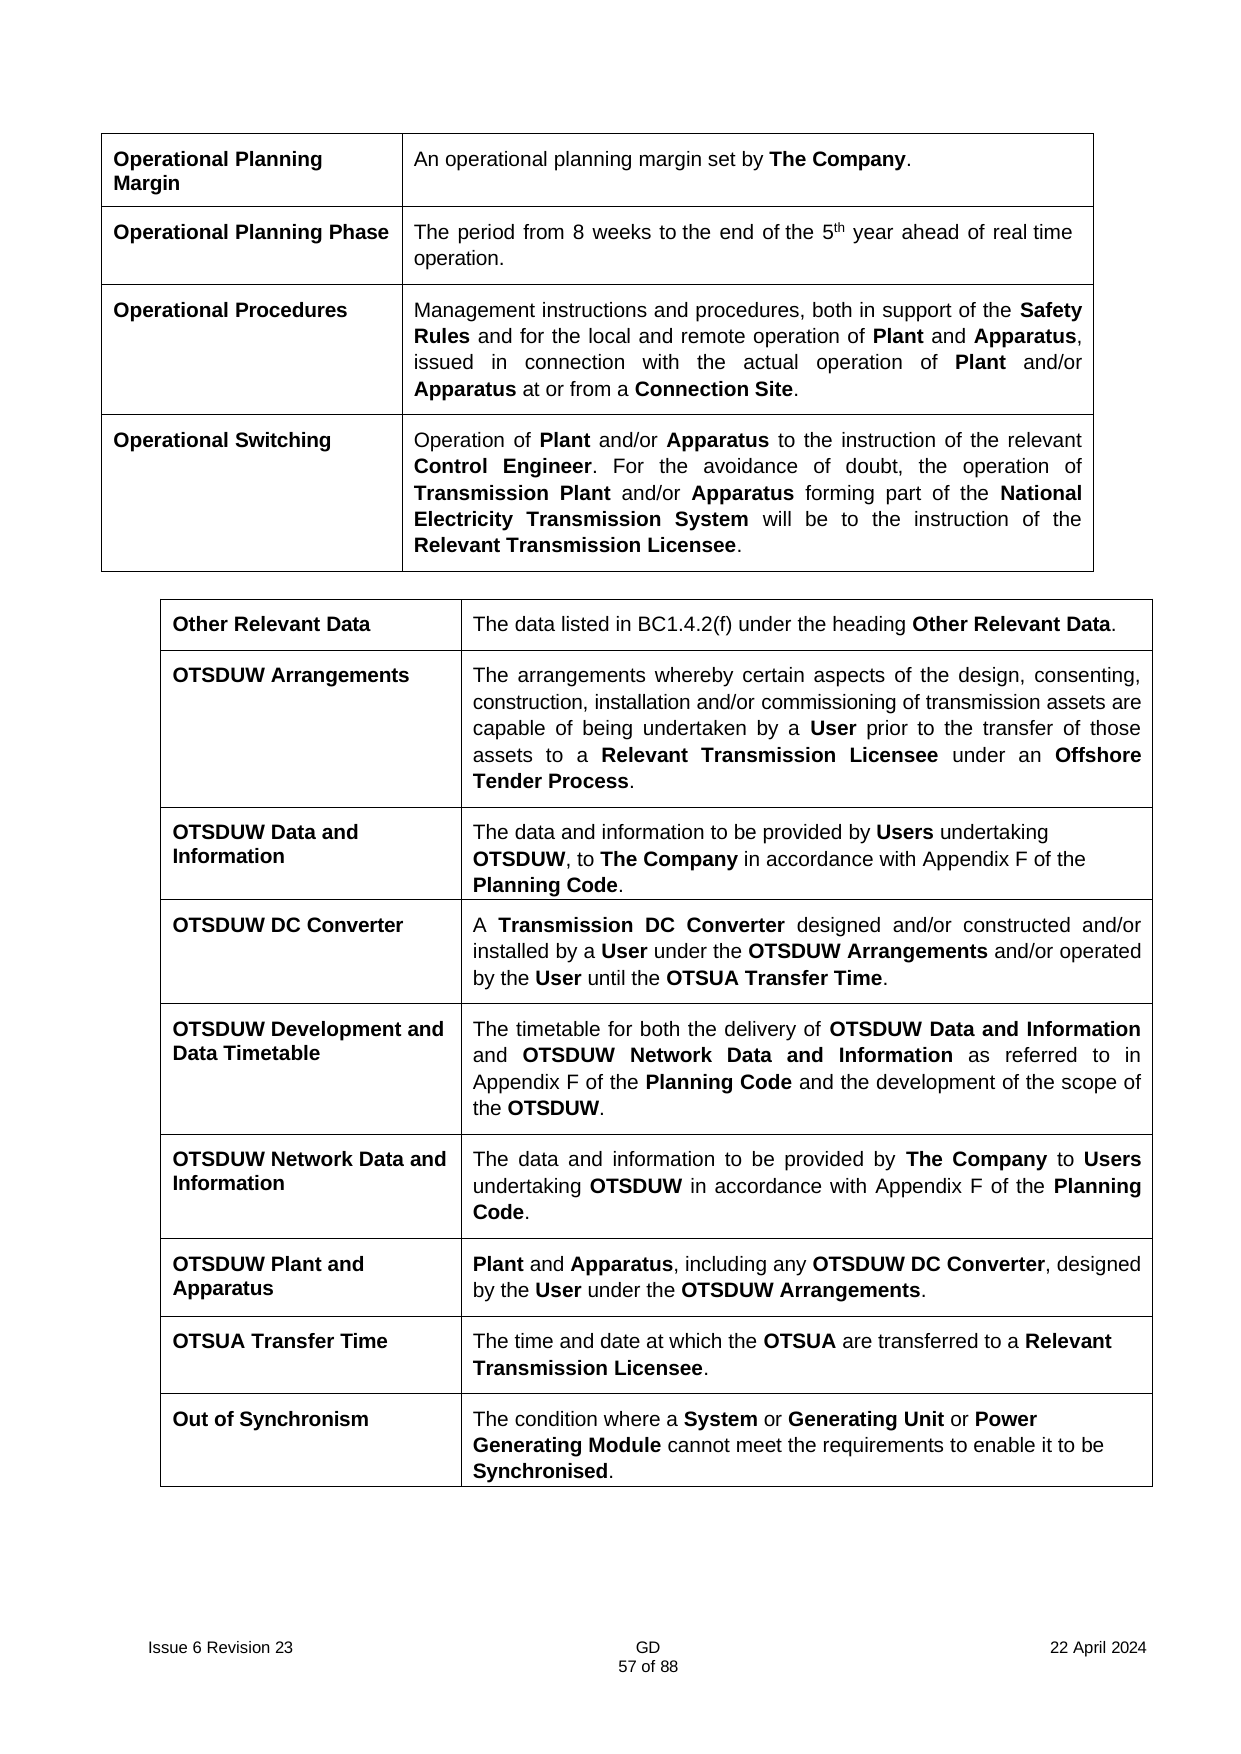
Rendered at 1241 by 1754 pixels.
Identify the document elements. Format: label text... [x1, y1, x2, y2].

table_cell Operational Planning Margin [102, 134, 402, 206]
table_cell Plant and Apparatus, including any OTSDUW DC Converter, designed by the User under the OTSDUW Arrangements. [462, 1239, 1152, 1316]
table_header The data listed in BC1.4.2(f) under the heading Other Relevant Data. [462, 600, 1152, 650]
table_cell The timetable for both the delivery of OTSDUW Data and Information and OTSDUW Network Data and Information as referred to in Appendix F of the Planning Code and the development of the scope of the OTSDUW. [462, 1004, 1152, 1134]
table_cell The condition where a System or Generating Unit or Power Generating Module cannot meet the requirements to enable it to be Synchronised. [462, 1394, 1152, 1486]
table_cell The time and date at which the OTSUA are transferred to a Relevant Transmission Licensee. [462, 1317, 1152, 1393]
table_cell OTSDUW Network Data and Information [161, 1135, 461, 1238]
table_cell OTSDUW Arrangements [161, 651, 461, 807]
table_cell An operational planning margin set by The Company. [403, 134, 1093, 206]
table_cell OTSDUW Data and Information [161, 808, 461, 899]
table_cell Operation of Plant and/or Apparatus to the instruction of the relevant Control Engineer. For the avoidance of doubt, the operation of Transmission Plant and/or Apparatus forming part of the National Electricity Transmission System will be to the instruction of the Relevant Transmission Licensee. [403, 415, 1093, 571]
table_cell OTSDUW Plant and Apparatus [161, 1239, 461, 1316]
table_cell OTSDUW DC Converter [161, 900, 461, 1003]
table_cell Operational Switching [102, 415, 402, 571]
table_cell OTSUA Transfer Time [161, 1317, 461, 1393]
table_cell Operational Procedures [102, 285, 402, 414]
table_cell Management instructions and procedures, both in support of the Safety Rules and for the local and remote operation of Plant and Apparatus, issued in connection with the actual operation of Plant and/or Apparatus at or from a Connection Site. [403, 285, 1093, 414]
table_cell The data and information to be provided by Users undertaking OTSDUW, to The Company in accordance with Appendix F of the Planning Code. [462, 808, 1152, 899]
table_cell The data and information to be provided by The Company to Users undertaking OTSDUW in accordance with Appendix F of the Planning Code. [462, 1135, 1152, 1238]
table_cell A Transmission DC Converter designed and/or constructed and/or installed by a User under the OTSDUW Arrangements and/or operated by the User until the OTSUA Transfer Time. [462, 900, 1152, 1003]
table_cell The arrangements whereby certain aspects of the design, consenting, construction, installation and/or commissioning of transmission assets are capable of being undertaken by a User prior to the transfer of those assets to a Relevant Transmission Licensee under an Offshore Tender Process. [462, 651, 1152, 807]
table_cell Operational Planning Phase [102, 207, 402, 284]
table_cell OTSDUW Development and Data Timetable [161, 1004, 461, 1134]
table_cell The period from 8 weeks to the end of the 5th year ahead of real time operation. [403, 207, 1093, 284]
table_header Other Relevant Data [161, 600, 461, 650]
table_cell Out of Synchronism [161, 1394, 461, 1486]
